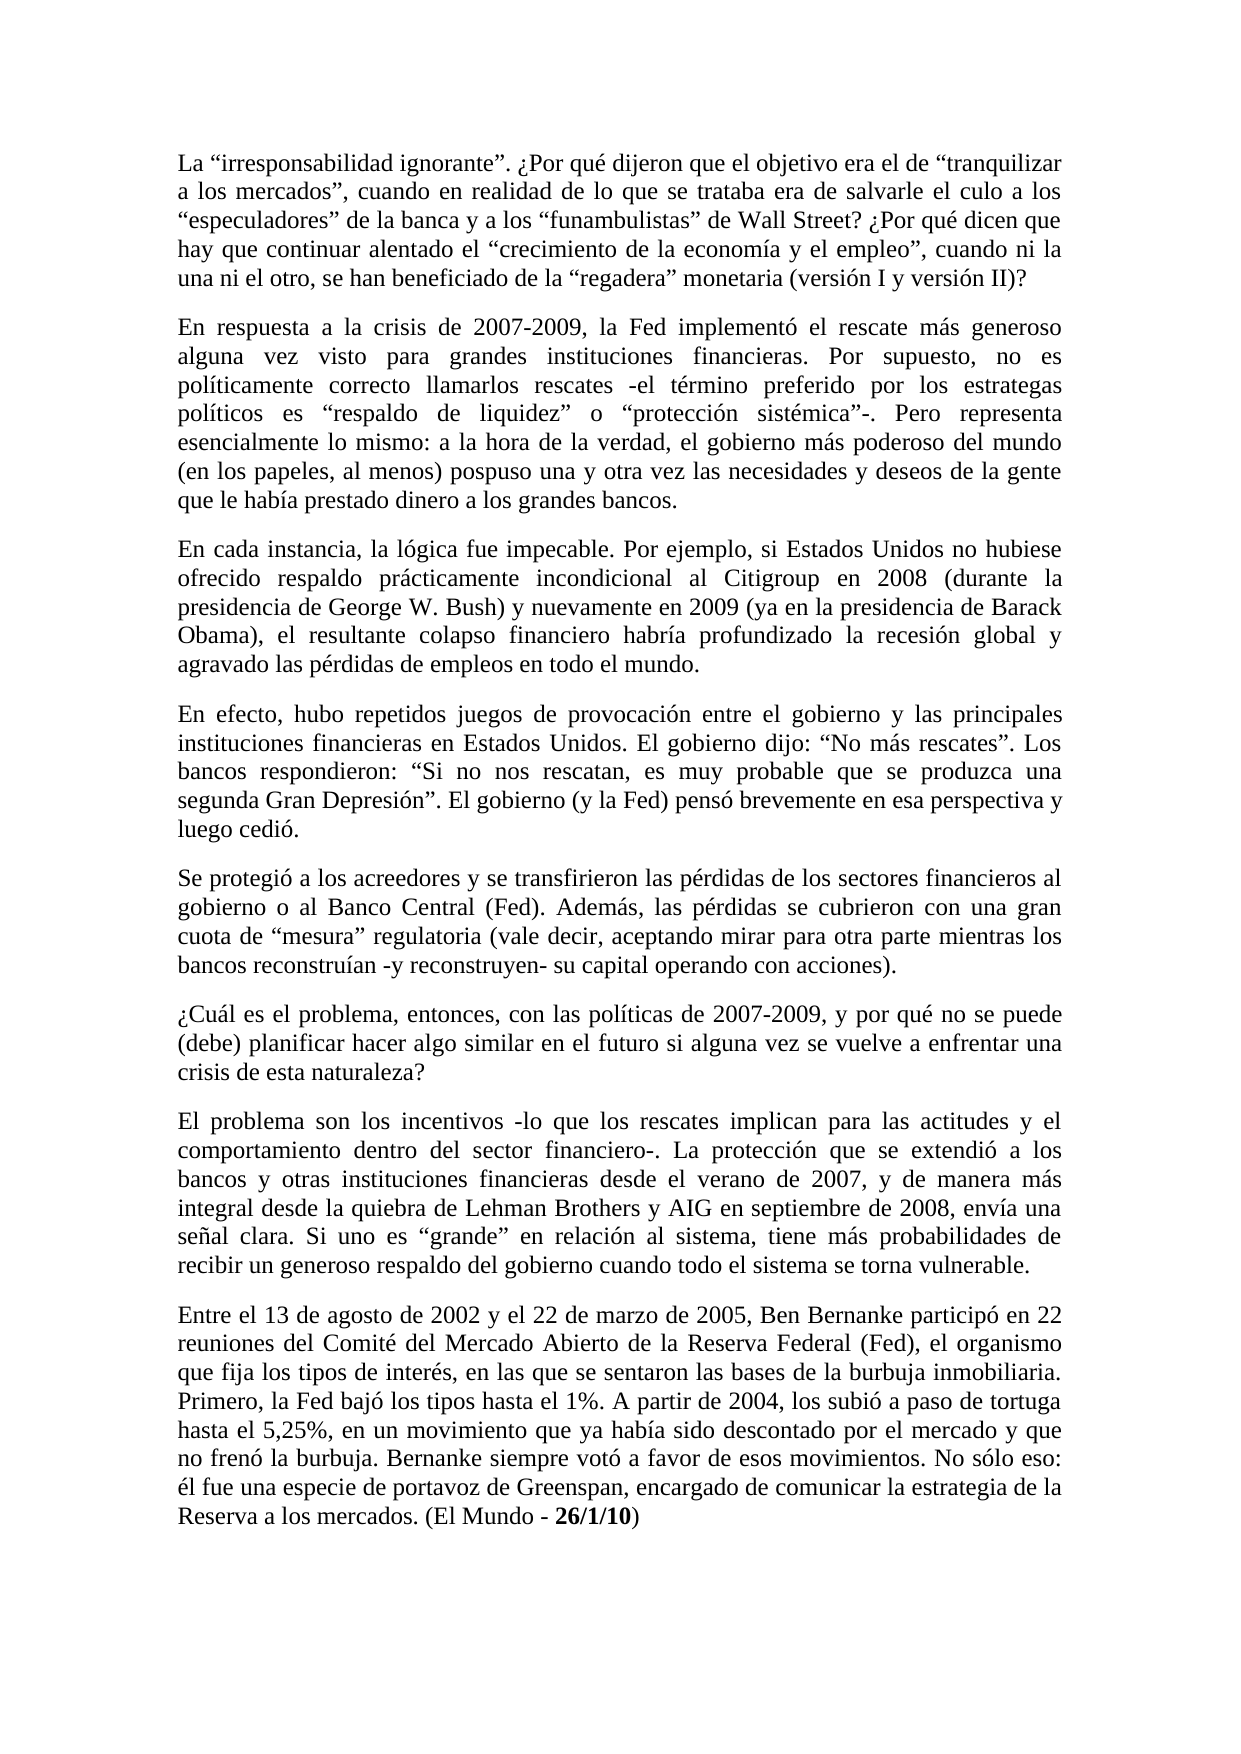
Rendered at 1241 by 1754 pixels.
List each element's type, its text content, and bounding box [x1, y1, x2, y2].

text En efecto, hubo repetidos juegos de provocación entre el gobierno y las principales instituciones financieras en Estados Unidos. El gobierno dijo: “No más rescates”. Los bancos respondieron: “Si no nos rescatan, es muy probable que se produzca una segunda Gran Depresión”. El gobierno (y la Fed) pensó brevemente en esa perspectiva y luego cedió. [177, 699, 1063, 843]
text Entre el 13 de agosto de 2002 y el 22 de marzo de 2005, Ben Bernanke participó en 22 reuniones del Comité del Mercado Abierto de la Reserva Federal (Fed), el organismo que fija los tipos de interés, en las que se sentaron las bases de la burbuja inmobiliaria. Primero, la Fed bajó los tipos hasta el 1%. A partir de 2004, los subió a paso de tortuga hasta el 5,25%, en un movimiento que ya había sido descontado por el mercado y que no frenó la burbuja. Bernanke siempre votó a favor de esos movimientos. No sólo eso: él fue una especie de portavoz de Greenspan, encargado de comunicar la estrategia de la Reserva a los mercados. (El Mundo - 26/1/10) [177, 1300, 1063, 1530]
text Se protegió a los acreedores y se transfirieron las pérdidas de los sectores financieros al gobierno o al Banco Central (Fed). Además, las pérdidas se cubrieron con una gran cuota de “mesura” regulatoria (vale decir, aceptando mirar para otra parte mientras los bancos reconstruían -y reconstruyen- su capital operando con acciones). [177, 863, 1063, 978]
text El problema son los incentivos -lo que los rescates implican para las actitudes y el comportamiento dentro del sector financiero-. La protección que se extendió a los bancos y otras instituciones financieras desde el verano de 2007, y de manera más integral desde la quiebra de Lehman Brothers y AIG en septiembre de 2008, envía una señal clara. Si uno es “grande” en relación al sistema, tiene más probabilidades de recibir un generoso respaldo del gobierno cuando todo el sistema se torna vulnerable. [177, 1106, 1063, 1279]
text En cada instancia, la lógica fue impecable. Por ejemplo, si Estados Unidos no hubiese ofrecido respaldo prácticamente incondicional al Citigroup en 2008 (durante la presidencia de George W. Bush) y nuevamente en 2009 (ya en la presidencia de Barack Obama), el resultante colapso financiero habría profundizado la recesión global y agravado las pérdidas de empleos en todo el mundo. [177, 534, 1063, 678]
text La “irresponsabilidad ignorante”. ¿Por qué dijeron que el objetivo era el de “tranquilizar a los mercados”, cuando en realidad de lo que se trataba era de salvarle el culo a los “especuladores” de la banca y a los “funambulistas” de Wall Street? ¿Por qué dicen que hay que continuar alentado el “crecimiento de la economía y el empleo”, cuando ni la una ni el otro, se han beneficiado de la “regadera” monetaria (versión I y versión II)? [177, 148, 1063, 291]
text En respuesta a la crisis de 2007-2009, la Fed implementó el rescate más generoso alguna vez visto para grandes instituciones financieras. Por supuesto, no es políticamente correcto llamarlos rescates -el término preferido por los estrategas políticos es “respaldo de liquidez” o “protección sistémica”-. Pero representa esencialmente lo mismo: a la hora de la verdad, el gobierno más poderoso del mundo (en los papeles, al menos) pospuso una y otra vez las necesidades y deseos de la gente que le había prestado dinero a los grandes bancos. [177, 312, 1063, 513]
text ¿Cuál es el problema, entonces, con las políticas de 2007-2009, y por qué no se puede (debe) planificar hacer algo similar en el futuro si alguna vez se vuelve a enfrentar una crisis de esta naturaleza? [177, 999, 1063, 1086]
